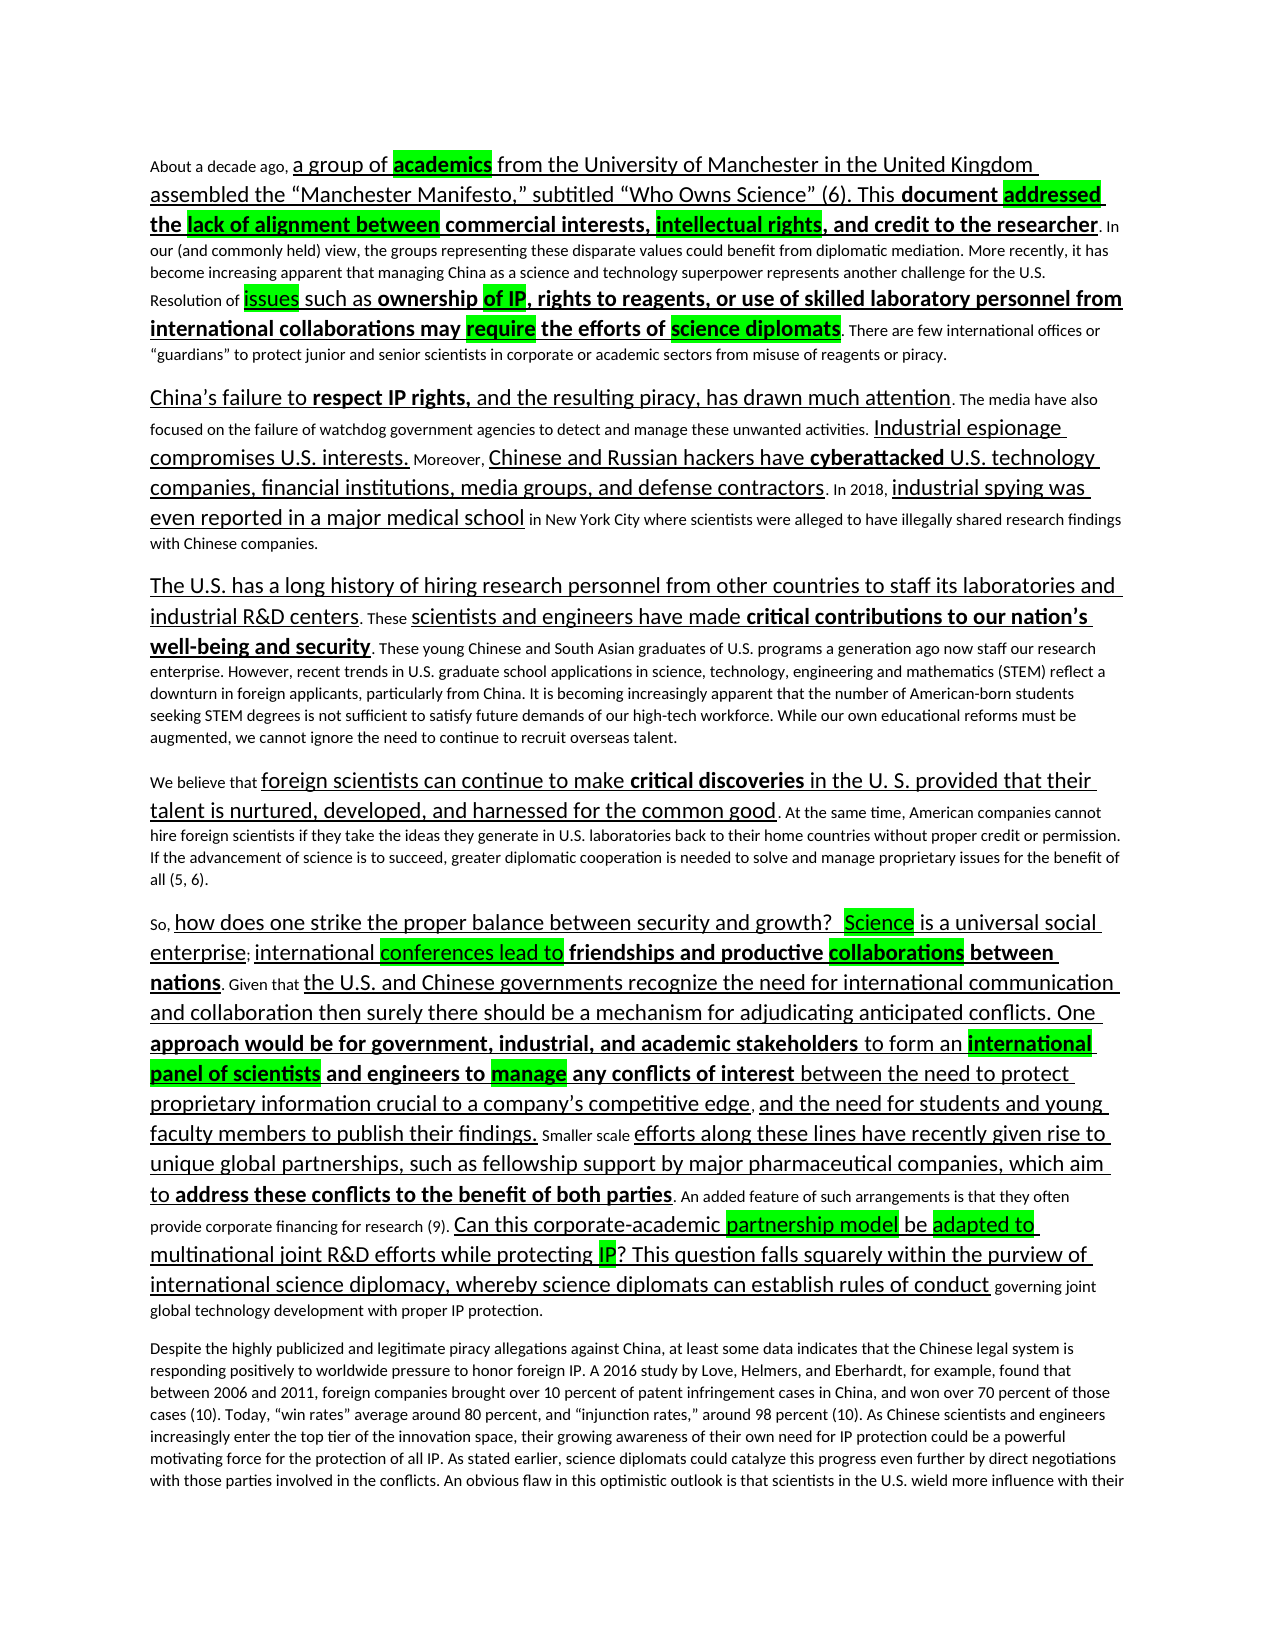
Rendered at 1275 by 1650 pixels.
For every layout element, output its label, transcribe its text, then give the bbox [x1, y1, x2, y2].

text So, how does one strike the proper balance between security and growth? Science is a universal social enterprise; international conferences lead to friendships and productive collaborations between nations. Given that the U.S. and Chinese governments recognize the need for international communication and collaboration then surely there should be a mechanism for adjudicating anticipated conflicts. One approach would be for government, industrial, and academic stakeholders to form an international panel of scientists and engineers to manage any conflicts of interest between the need to protect proprietary information crucial to a company’s competitive edge, and the need for students and young faculty members to publish their findings. Smaller scale efforts along these lines have recently given rise to unique global partnerships, such as fellowship support by major pharmaceutical companies, which aim to address these conflicts to the benefit of both parties. An added feature of such arrangements is that they often provide corporate financing for research (9). Can this corporate-academic partnership model be adapted to multinational joint R&D efforts while protecting IP? This question falls squarely within the purview of international science diplomacy, whereby science diplomats can establish rules of conduct governing joint global technology development with proper IP protection. [150, 908, 1125, 1320]
text The U.S. has a long history of hiring research personnel from other countries to staff its laboratories and industrial R&D centers. These scientists and engineers have made critical contributions to our nation’s well-being and security. These young Chinese and South Asian graduates of U.S. programs a generation ago now staff our research enterprise. However, recent trends in U.S. graduate school applications in science, technology, engineering and mathematics (STEM) reflect a downturn in foreign applicants, particularly from China. It is becoming increasingly apparent that the number of American-born students seeking STEM degrees is not sufficient to satisfy future demands of our high-tech workforce. While our own educational reforms must be augmented, we cannot ignore the need to continue to recruit overseas talent. [150, 572, 1125, 748]
text About a decade ago, a group of academics from the University of Manchester in the United Kingdom assembled the “Manchester Manifesto,” subtitled “Who Owns Science” (6). This document addressed the lack of alignment between commercial interests, intellectual rights, and credit to the researcher. In our (and commonly held) view, the groups representing these disparate values could benefit from diplomatic mediation. More recently, it has become increasing apparent that managing China as a science and technology superpower represents another challenge for the U.S. Resolution of issues such as ownership of IP, rights to reagents, or use of skilled laboratory personnel from international collaborations may require the efforts of science diplomats. There are few international offices or “guardians” to protect junior and senior scientists in corporate or academic sectors from misuse of reagents or piracy. [150, 150, 1125, 364]
text We believe that foreign scientists can continue to make critical discoveries in the U. S. provided that their talent is nurtured, developed, and harnessed for the common good. At the same time, American companies cannot hire foreign scientists if they take the ideas they generate in U.S. laboratories back to their home countries without proper credit or permission. If the advancement of science is to succeed, greater diplomatic cooperation is needed to solve and manage proprietary issues for the benefit of all (5, 6). [150, 766, 1125, 890]
text China’s failure to respect IP rights, and the resulting piracy, has drawn much attention. The media have also focused on the failure of watchdog government agencies to detect and manage these unwanted activities. Industrial espionage compromises U.S. interests. Moreover, Chinese and Russian hackers have cyberattacked U.S. technology companies, financial institutions, media groups, and defense contractors. In 2018, industrial spying was even reported in a major medical school in New York City where scientists were alleged to have illegally shared research findings with Chinese companies. [150, 383, 1125, 553]
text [150, 1338, 1125, 1490]
